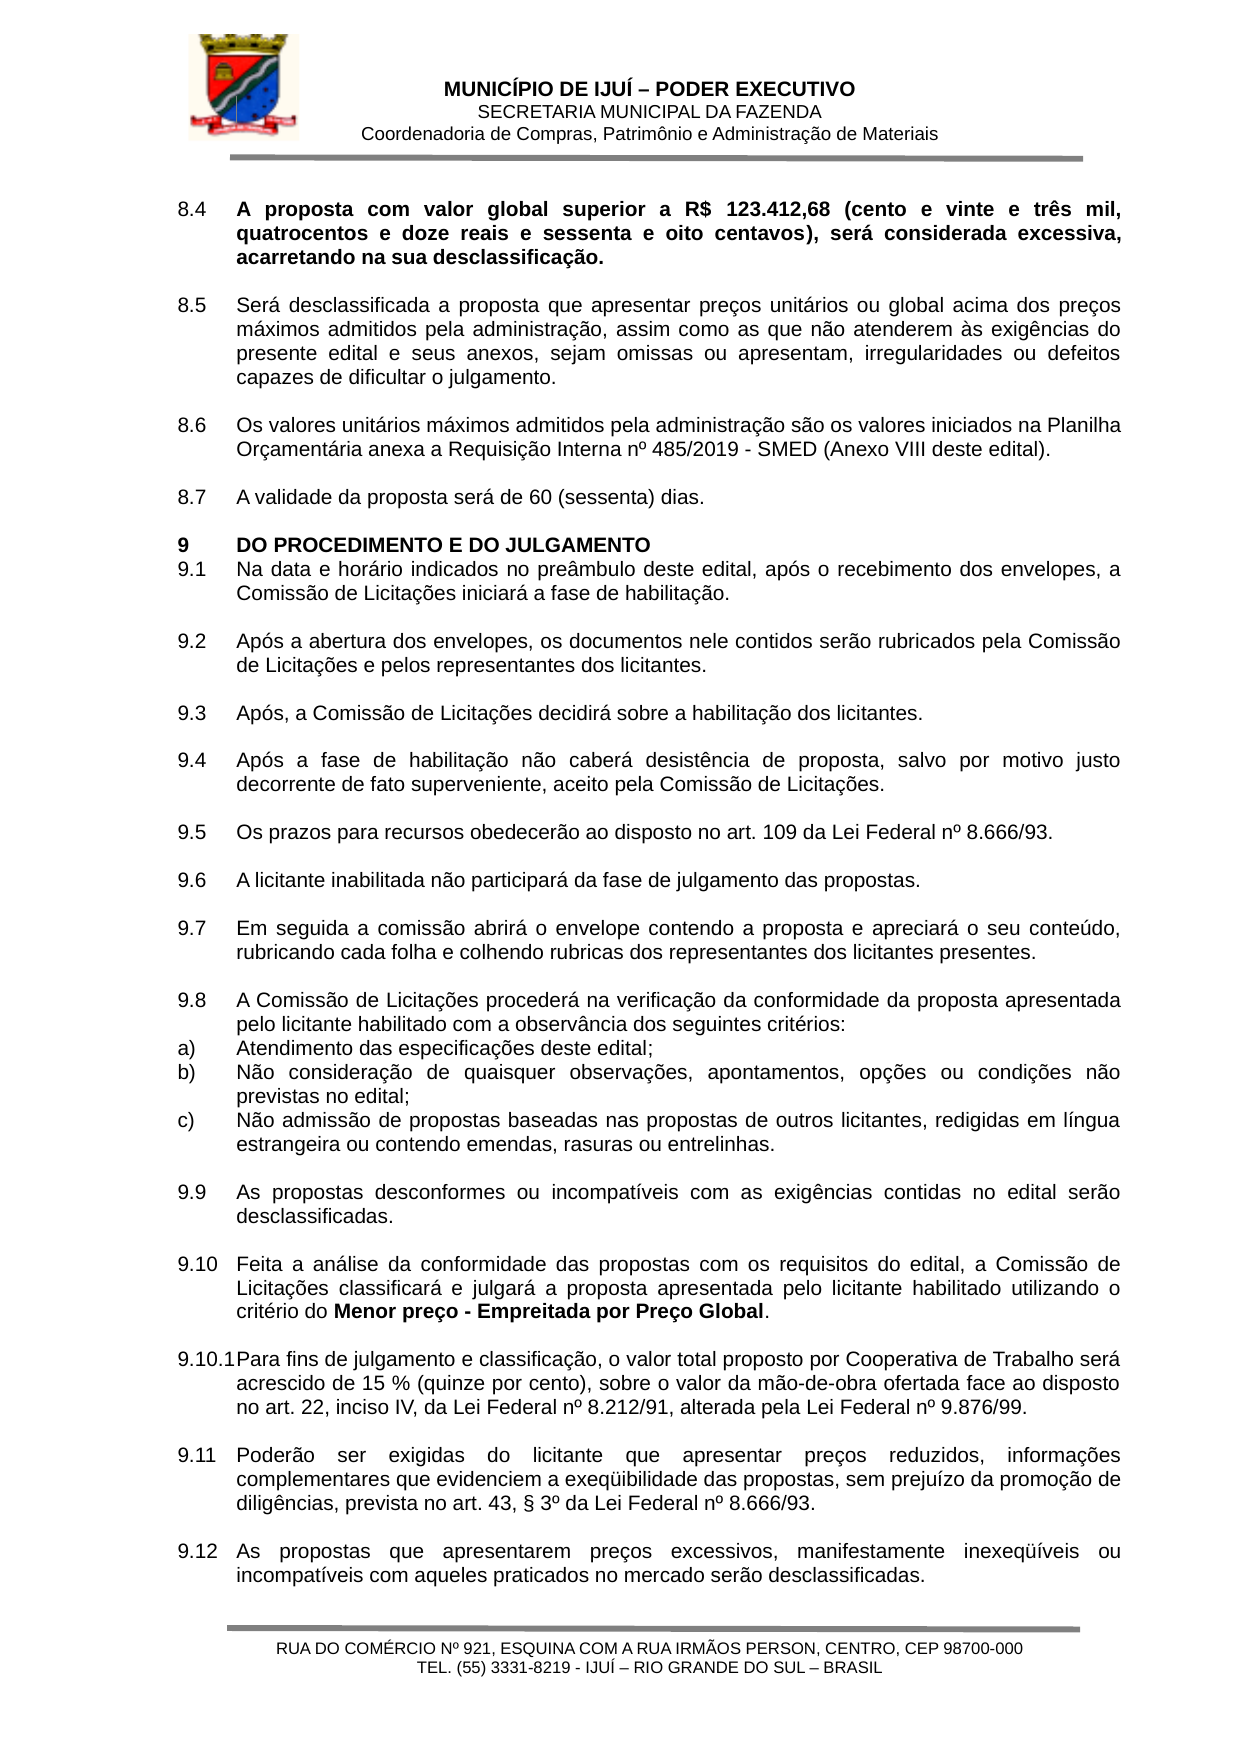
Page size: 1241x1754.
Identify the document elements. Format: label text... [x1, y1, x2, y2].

text 8.4 A proposta com valor global superior a R$ 123.412,68 (cento e vinte e três mil, quatrocentos e doze reais e sessenta e oito centavos), será considerada excessiva, acarretando na sua desclassificação. [177, 197, 1122, 269]
list Não admissão de propostas baseadas nas propostas de outros licitantes, redigidas em língua estrangeira ou contendo emendas, rasuras ou entrelinhas. [177, 1108, 1122, 1156]
text 8.5 Será desclassificada a proposta que apresentar preços unitários ou global acima dos preços máximos admitidos pela administração, assim como as que não atenderem às exigências do presente edital e seus anexos, sejam omissas ou apresentam, irregularidades ou defeitos capazes de dificultar o julgamento. [177, 293, 1122, 389]
list Não consideração de quaisquer observações, apontamentos, opções ou condições não previstas no edital; [177, 1060, 1122, 1108]
text 9.8 A Comissão de Licitações procederá na verificação da conformidade da proposta apresentada pelo licitante habilitado com a observância dos seguintes critérios: [177, 988, 1122, 1036]
text 9.11 Poderão ser exigidas do licitante que apresentar preços reduzidos, informações complementares que evidenciem a exeqüibilidade das propostas, sem prejuízo da promoção de diligências, prevista no art. 43, § 3º da Lei Federal nº 8.666/93. [177, 1443, 1122, 1515]
text 9 DO PROCEDIMENTO E DO JULGAMENTO [177, 533, 1122, 557]
picture [187, 34, 300, 143]
text 9.5 Os prazos para recursos obedecerão ao disposto no art. 109 da Lei Federal nº 8.666/93. [177, 820, 1122, 844]
list Atendimento das especificações deste edital; [177, 1036, 1122, 1060]
text 9.7 Em seguida a comissão abrirá o envelope contendo a proposta e apreciará o seu conteúdo, rubricando cada folha e colhendo rubricas dos representantes dos licitantes presentes. [177, 916, 1122, 964]
text 9.1 Na data e horário indicados no preâmbulo deste edital, após o recebimento dos envelopes, a Comissão de Licitações iniciará a fase de habilitação. [177, 557, 1122, 604]
text 9.4 Após a fase de habilitação não caberá desistência de proposta, salvo por motivo justo decorrente de fato superveniente, aceito pela Comissão de Licitações. [177, 748, 1122, 796]
text 9.12 As propostas que apresentarem preços excessivos, manifestamente inexeqüíveis ou incompatíveis com aqueles praticados no mercado serão desclassificadas. [177, 1539, 1122, 1587]
text 8.6 Os valores unitários máximos admitidos pela administração são os valores iniciados na Planilha Orçamentária anexa a Requisição Interna nº 485/2019 - SMED (Anexo VIII deste edital). [177, 413, 1122, 461]
text 8.7 A validade da proposta será de 60 (sessenta) dias. [177, 485, 1122, 509]
text 9.3 Após, a Comissão de Licitações decidirá sobre a habilitação dos licitantes. [177, 700, 1122, 724]
text 9.10.1 Para fins de julgamento e classificação, o valor total proposto por Cooperativa de Trabalho será acrescido de 15 % (quinze por cento), sobre o valor da mão-de-obra ofertada face ao disposto no art. 22, inciso IV, da Lei Federal nº 8.212/91, alterada pela Lei Federal nº 9.876/99. [177, 1347, 1122, 1419]
text 9.9 As propostas desconformes ou incompatíveis com as exigências contidas no edital serão desclassificadas. [177, 1179, 1122, 1227]
text 9.2 Após a abertura dos envelopes, os documentos nele contidos serão rubricados pela Comissão de Licitações e pelos representantes dos licitantes. [177, 628, 1122, 676]
text 9.10 Feita a análise da conformidade das propostas com os requisitos do edital, a Comissão de Licitações classificará e julgará a proposta apresentada pelo licitante habilitado utilizando o critério do Menor preço - Empreitada por Preço Global. [177, 1251, 1122, 1323]
text 9.6 A licitante inabilitada não participará da fase de julgamento das propostas. [177, 868, 1122, 892]
